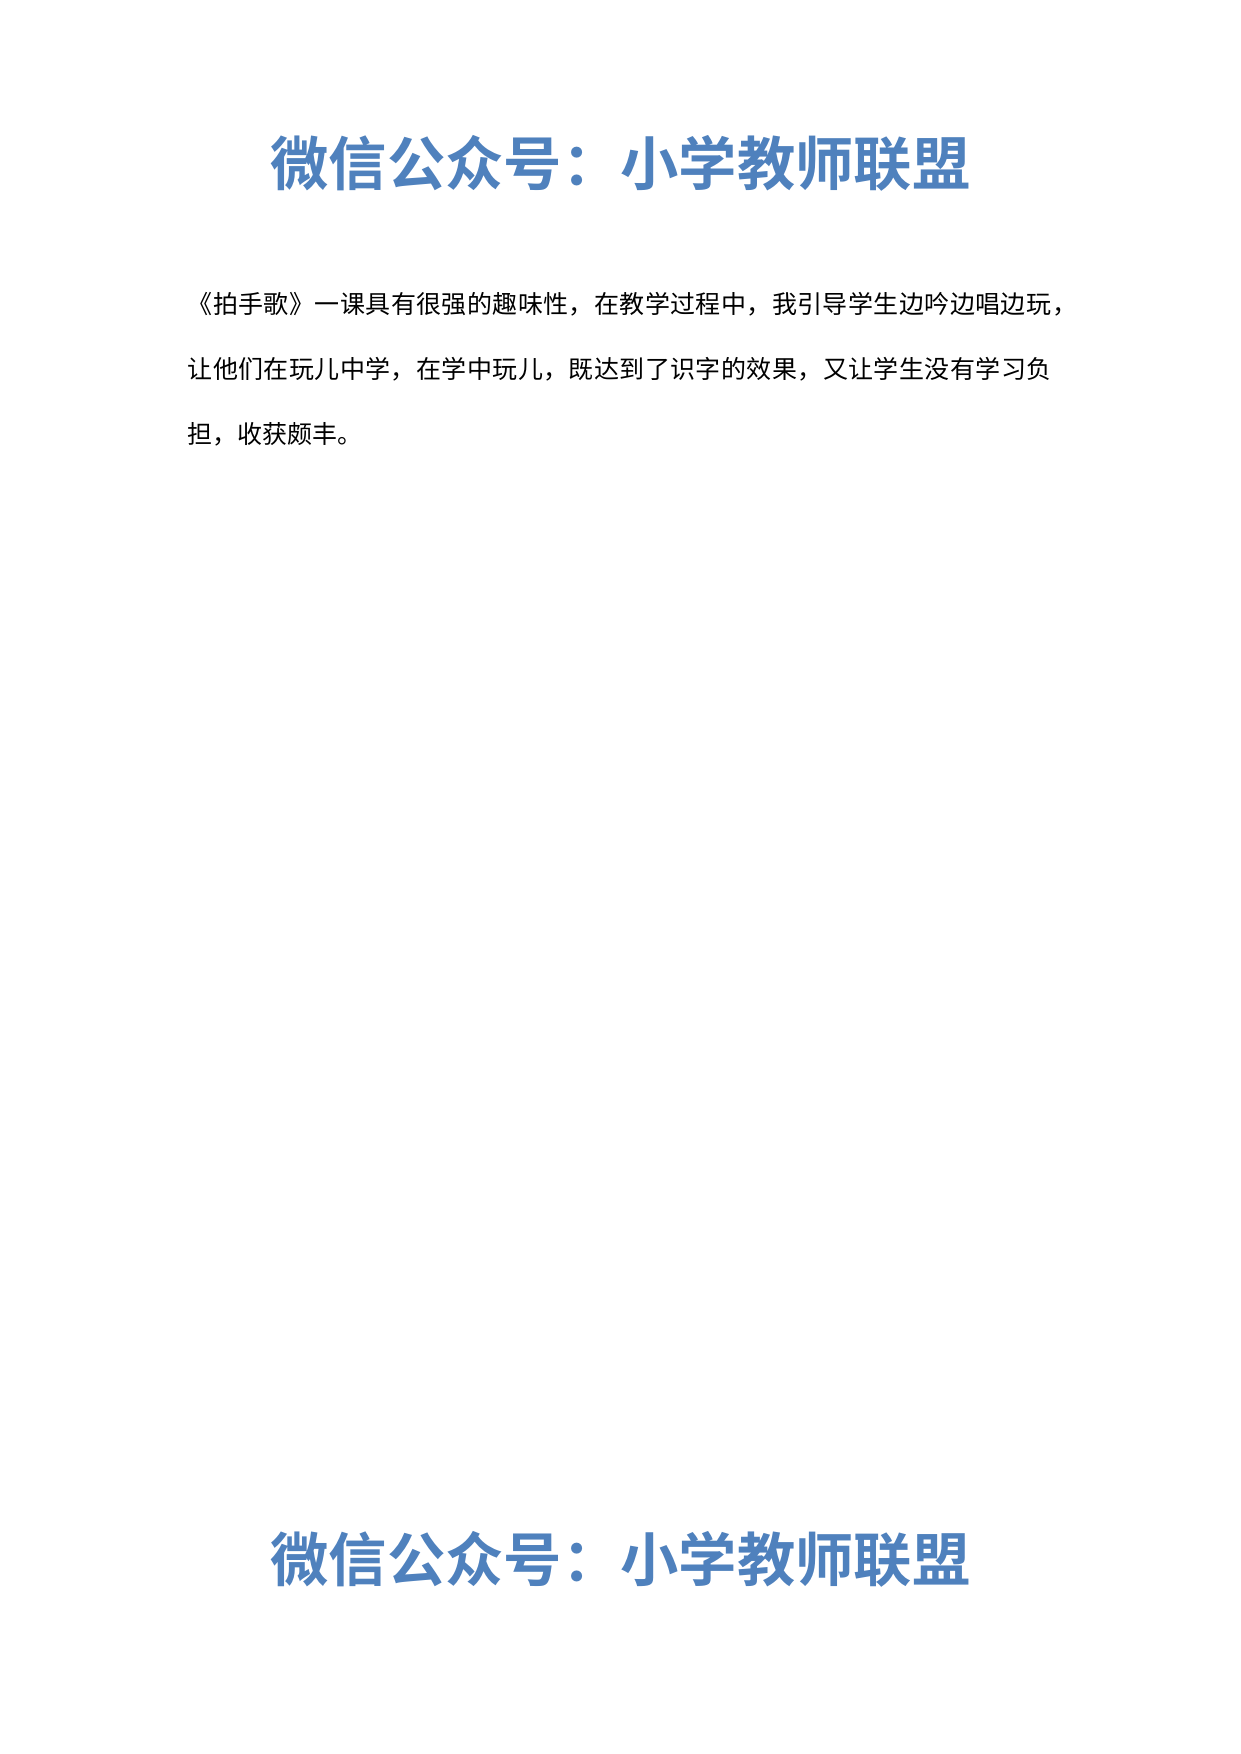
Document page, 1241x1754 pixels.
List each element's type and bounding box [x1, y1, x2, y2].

text [187, 270, 1053, 465]
